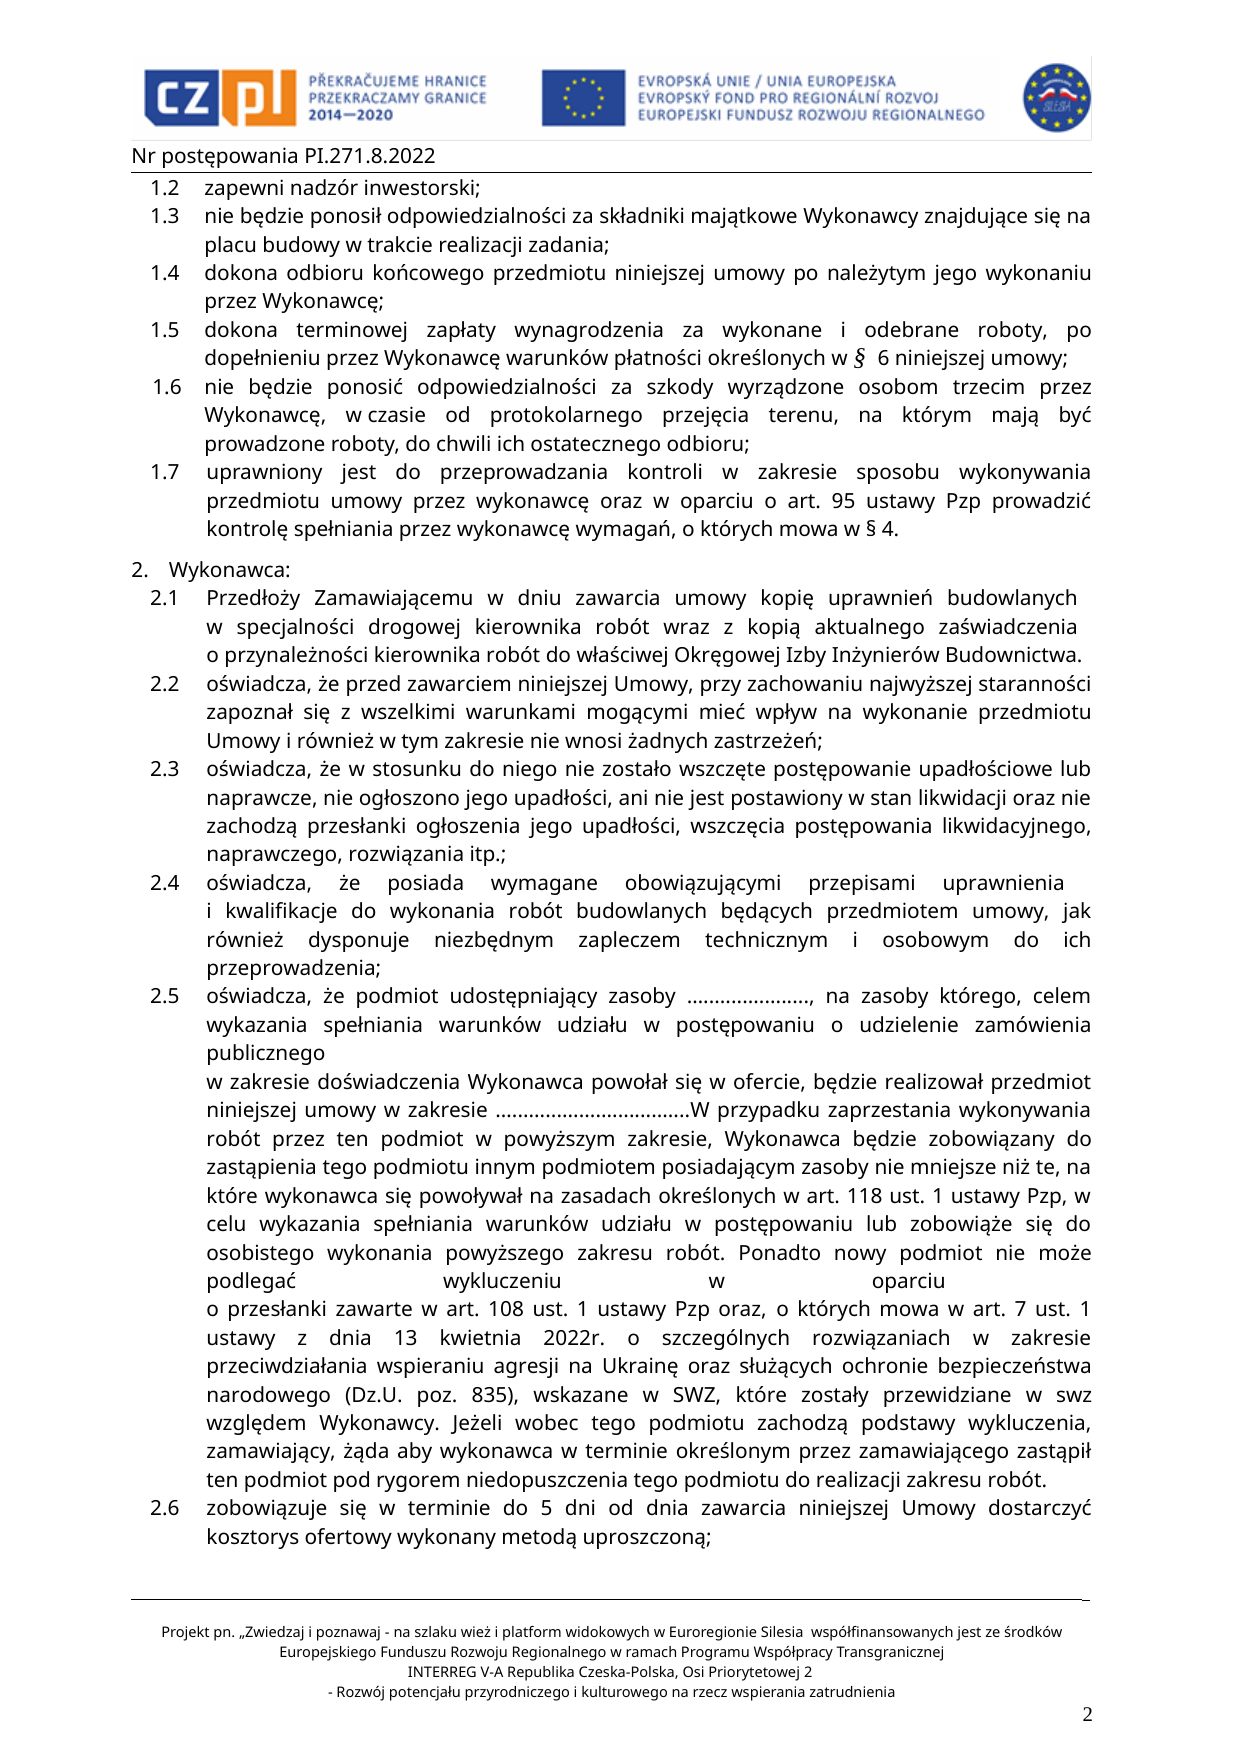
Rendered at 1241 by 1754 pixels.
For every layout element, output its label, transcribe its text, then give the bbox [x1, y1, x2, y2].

list Przedłoży Zamawiającemu w dniu zawarcia umowy kopię uprawnień budowlanych w specjalności drogowej kierownika robót wraz z kopią aktualnego zaświadczenia o przynależności kierownika robót do właściwej Okręgowej Izby Inżynierów Budownictwa. [150, 583, 1092, 669]
list oświadcza, że w stosunku do niego nie zostało wszczęte postępowanie upadłościowe lub naprawcze, nie ogłoszono jego upadłości, ani nie jest postawiony w stan likwidacji oraz nie zachodzą przesłanki ogłoszenia jego upadłości, wszczęcia postępowania likwidacyjnego, naprawczego, rozwiązania itp.; [150, 754, 1092, 868]
list Wykonawca: [131, 555, 1092, 583]
list nie będzie ponosić odpowiedzialności za szkody wyrządzone osobom trzecim przez Wykonawcę, w czasie od protokolarnego przejęcia terenu, na którym mają być prowadzone roboty, do chwili ich ostatecznego odbioru; [152, 372, 1092, 457]
list dokona odbioru końcowego przedmiotu niniejszej umowy po należytym jego wykonaniu przez Wykonawcę; [150, 258, 1092, 315]
list zobowiązuje się w terminie do 5 dni od dnia zawarcia niniejszej Umowy dostarczyć kosztorys ofertowy wykonany metodą uproszczoną; [150, 1493, 1092, 1550]
list oświadcza, że przed zawarciem niniejszej Umowy, przy zachowaniu najwyższej staranności zapoznał się z wszelkimi warunkami mogącymi mieć wpływ na wykonanie przedmiotu Umowy i również w tym zakresie nie wnosi żadnych zastrzeżeń; [150, 669, 1092, 754]
list nie będzie ponosił odpowiedzialności za składniki majątkowe Wykonawcy znajdujące się na placu budowy w trakcie realizacji zadania; [150, 201, 1092, 258]
picture [131, 56, 1093, 142]
list uprawniony jest do przeprowadzania kontroli w zakresie sposobu wykonywania przedmiotu umowy przez wykonawcę oraz w oparciu o art. 95 ustawy Pzp prowadzić kontrolę spełniania przez wykonawcę wymagań, o których mowa w § 4. [150, 457, 1092, 543]
list dokona terminowej zapłaty wynagrodzenia za wykonane i odebrane roboty, po dopełnieniu przez Wykonawcę warunków płatności określonych w 6 niniejszej umowy; [150, 315, 1092, 372]
list oświadcza, że posiada wymagane obowiązującymi przepisami uprawnienia i kwalifikacje do wykonania robót budowlanych będących przedmiotem umowy, jak również dysponuje niezbędnym zapleczem technicznym i osobowym do ich przeprowadzenia; [150, 868, 1092, 982]
list oświadcza, że podmiot udostępniający zasoby …..................., na zasoby którego, celem wykazania spełniania warunków udziału w postępowaniu o udzielenie zamówienia publicznego w zakresie doświadczenia Wykonawca powołał się w ofercie, będzie realizował przedmiot niniejszej umowy w zakresie …................................W przypadku zaprzestania wykonywania robót przez ten podmiot w powyższym zakresie, Wykonawca będzie zobowiązany do zastąpienia tego podmiotu innym podmiotem posiadającym zasoby nie mniejsze niż te, na które wykonawca się powoływał na zasadach określonych w art. 118 ust. 1 ustawy Pzp, w celu wykazania spełniania warunków udziału w postępowaniu lub zobowiąże się do osobistego wykonania powyższego zakresu robót. Ponadto nowy podmiot nie może podlegać wykluczeniu w oparciu o przesłanki zawarte w art. 108 ust. 1 ustawy Pzp oraz, o których mowa w art. 7 ust. 1 ustawy z dnia 13 kwietnia 2022r. o szczególnych rozwiązaniach w zakresie przeciwdziałania wspieraniu agresji na Ukrainę oraz służących ochronie bezpieczeństwa narodowego (Dz.U. poz. 835), wskazane w SWZ, które zostały przewidziane w swz względem Wykonawcy. Jeżeli wobec tego podmiotu zachodzą podstawy wykluczenia, zamawiający, żąda aby wykonawca w terminie określonym przez zamawiającego zastąpił ten podmiot pod rygorem niedopuszczenia tego podmiotu do realizacji zakresu robót. [150, 982, 1092, 1493]
list zapewni nadzór inwestorski; [150, 173, 1092, 201]
